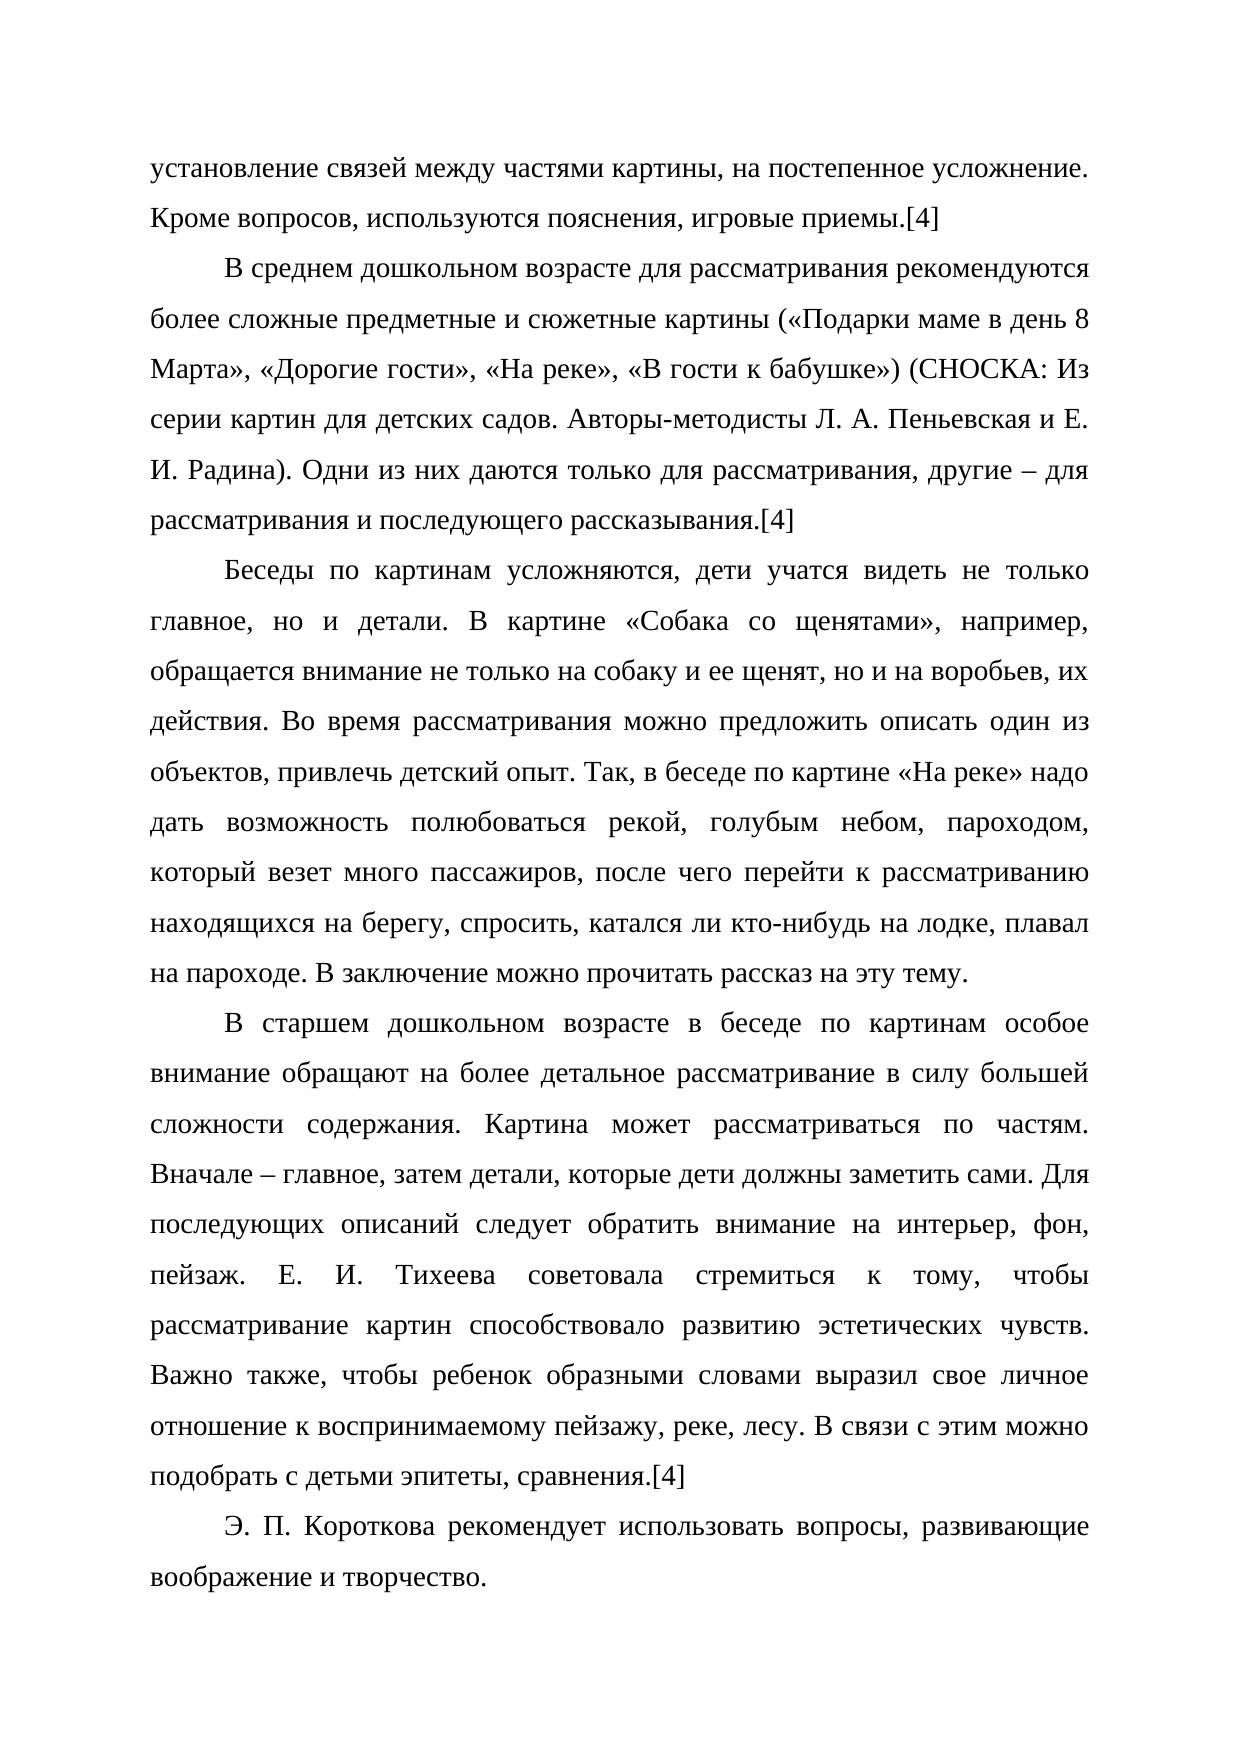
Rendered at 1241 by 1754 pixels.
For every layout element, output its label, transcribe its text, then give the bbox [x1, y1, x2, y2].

text В среднем дошкольном возрасте для рассматривания рекомендуются более сложные предметные и сюжетные картины («Подарки маме в день 8 Марта», «Дорогие гости», «На реке», «В гости к бабушке») (СНОСКА: Из серии картин для детских садов. Авторы-методисты Л. А. Пеньевская и Е. И. Радина). Одни из них даются только для рассматривания, другие – для рассматривания и последующего рассказывания.[4] [150, 251, 1090, 536]
text В старшем дошкольном возрасте в беседе по картинам особое внимание обращают на более детальное рассматривание в силу большей сложности содержания. Картина может рассматриваться по частям. Вначале – главное, затем детали, которые дети должны заметить сами. Для последующих описаний следует обратить внимание на интерьер, фон, пейзаж. Е. И. Тихеева советовала стремиться к тому, чтобы рассматривание картин способствовало развитию эстетических чувств. Важно также, чтобы ребенок образными словами выразил свое личное отношение к воспринимаемому пейзажу, реке, лесу. В связи с этим можно подобрать с детьми эпитеты, сравнения.[4] [150, 1005, 1090, 1492]
text Беседы по картинам усложняются, дети учатся видеть не только главное, но и детали. В картине «Собака со щенятами», например, обращается внимание не только на собаку и ее щенят, но и на воробьев, их действия. Во время рассматривания можно предложить описать один из объектов, привлечь детский опыт. Так, в беседе по картине «На реке» надо дать возможность полюбоваться рекой, голубым небом, пароходом, который везет много пассажиров, после чего перейти к рассматриванию находящихся на берегу, спросить, катался ли кто-нибудь на лодке, плавал на пароходе. В заключение можно прочитать рассказ на эту тему. [150, 552, 1090, 988]
text Э. П. Короткова рекомендует использовать вопросы, развивающие воображение и творчество. [150, 1508, 1090, 1592]
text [150, 150, 1090, 234]
